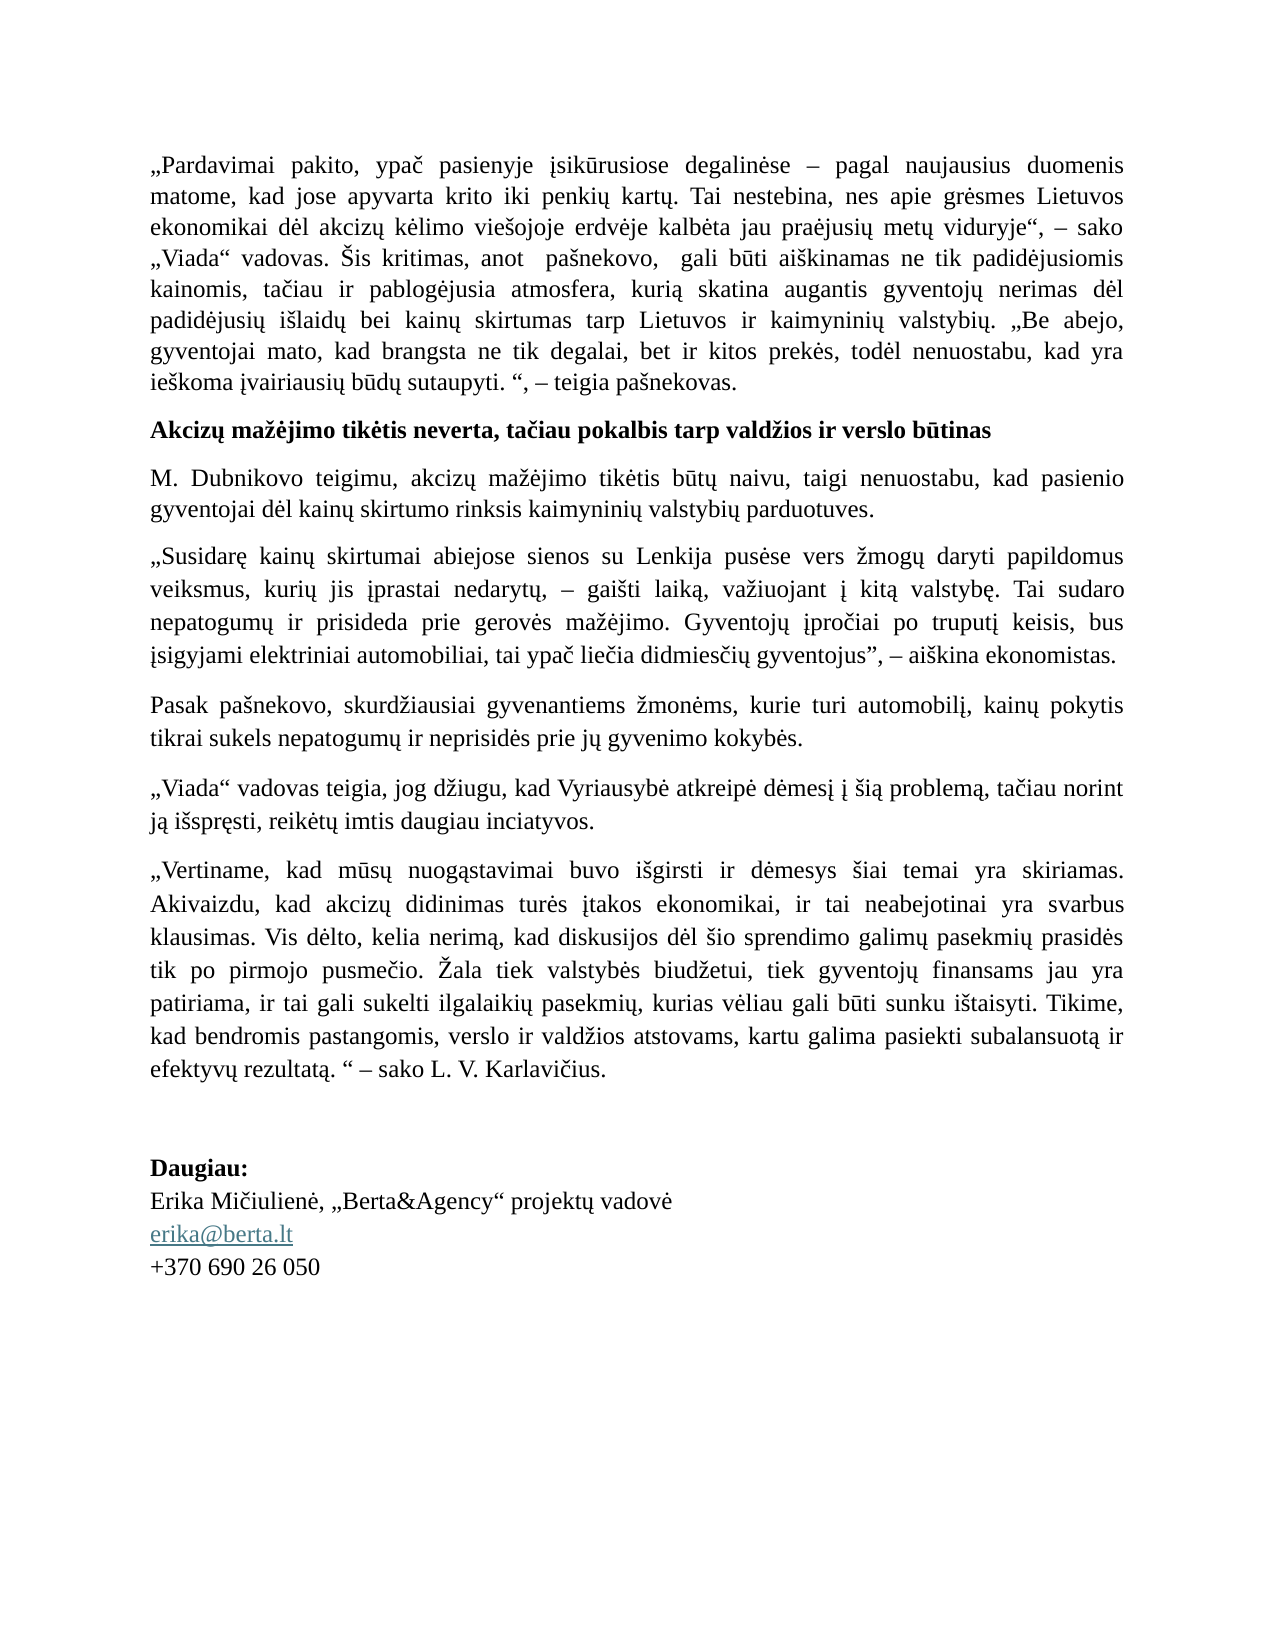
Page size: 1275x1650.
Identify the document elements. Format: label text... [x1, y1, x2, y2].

text Pasak pašnekovo, skurdžiausiai gyvenantiems žmonėms, kurie turi automobilį, kainų pokytis tikrai sukels nepatogumų ir neprisidės prie jų gyvenimo kokybės. [150, 690, 1125, 752]
text „Susidarę kainų skirtumai abiejose sienos su Lenkija pusėse vers žmogų daryti papildomus veiksmus, kurių jis įprastai nedarytų, – gaišti laiką, važiuojant į kitą valstybę. Tai sudaro nepatogumų ir prisideda prie gerovės mažėjimo. Gyventojų įpročiai po truputį keisis, bus įsigyjami elektriniai automobiliai, tai ypač liečia didmiesčių gyventojus”, – aiškina ekonomistas. [150, 541, 1125, 669]
text M. Dubnikovo teigimu, akcizų mažėjimo tikėtis būtų naivu, taigi nenuostabu, kad pasienio gyventojai dėl kainų skirtumo rinksis kaimyninių valstybių parduotuves. [150, 463, 1125, 522]
text Akcizų mažėjimo tikėtis neverta, tačiau pokalbis tarp valdžios ir verslo būtinas [150, 415, 1125, 444]
text erika@berta.lt [150, 1219, 1125, 1248]
text +370 690 26 050 [150, 1252, 1125, 1281]
text „Vertiname, kad mūsų nuogąstavimai buvo išgirsti ir dėmesys šiai temai yra skiriamas. Akivaizdu, kad akcizų didinimas turės įtakos ekonomikai, ir tai neabejotinai yra svarbus klausimas. Vis dėlto, kelia nerimą, kad diskusijos dėl šio sprendimo galimų pasekmių prasidės tik po pirmojo pusmečio. Žala tiek valstybės biudžetui, tiek gyventojų finansams jau yra patiriama, ir tai gali sukelti ilgalaikių pasekmių, kurias vėliau gali būti sunku ištaisyti. Tikime, kad bendromis pastangomis, verslo ir valdžios atstovams, kartu galima pasiekti subalansuotą ir efektyvų rezultatą. “ – sako L. V. Karlavičius. [150, 856, 1125, 1082]
text Erika Mičiulienė, „Berta&Agency“ projektų vadovė [150, 1186, 1125, 1215]
text „Pardavimai pakito, ypač pasienyje įsikūrusiose degalinėse – pagal naujausius duomenis matome, kad jose apyvarta krito iki penkių kartų. Tai nestebina, nes apie grėsmes Lietuvos ekonomikai dėl akcizų kėlimo viešojoje erdvėje kalbėta jau praėjusių metų viduryje“, – sako „Viada“ vadovas. Šis kritimas, anot pašnekovo, gali būti aiškinamas ne tik padidėjusiomis kainomis, tačiau ir pablogėjusia atmosfera, kurią skatina augantis gyventojų nerimas dėl padidėjusių išlaidų bei kainų skirtumas tarp Lietuvos ir kaimyninių valstybių. „Be abejo, gyventojai mato, kad brangsta ne tik degalai, bet ir kitos prekės, todėl nenuostabu, kad yra ieškoma įvairiausių būdų sutaupyti. “, – teigia pašnekovas. [150, 150, 1125, 396]
text Daugiau: [150, 1153, 1125, 1182]
text „Viada“ vadovas teigia, jog džiugu, kad Vyriausybė atkreipė dėmesį į šią problemą, tačiau norint ją išspręsti, reikėtų imtis daugiau inciatyvos. [150, 773, 1125, 835]
